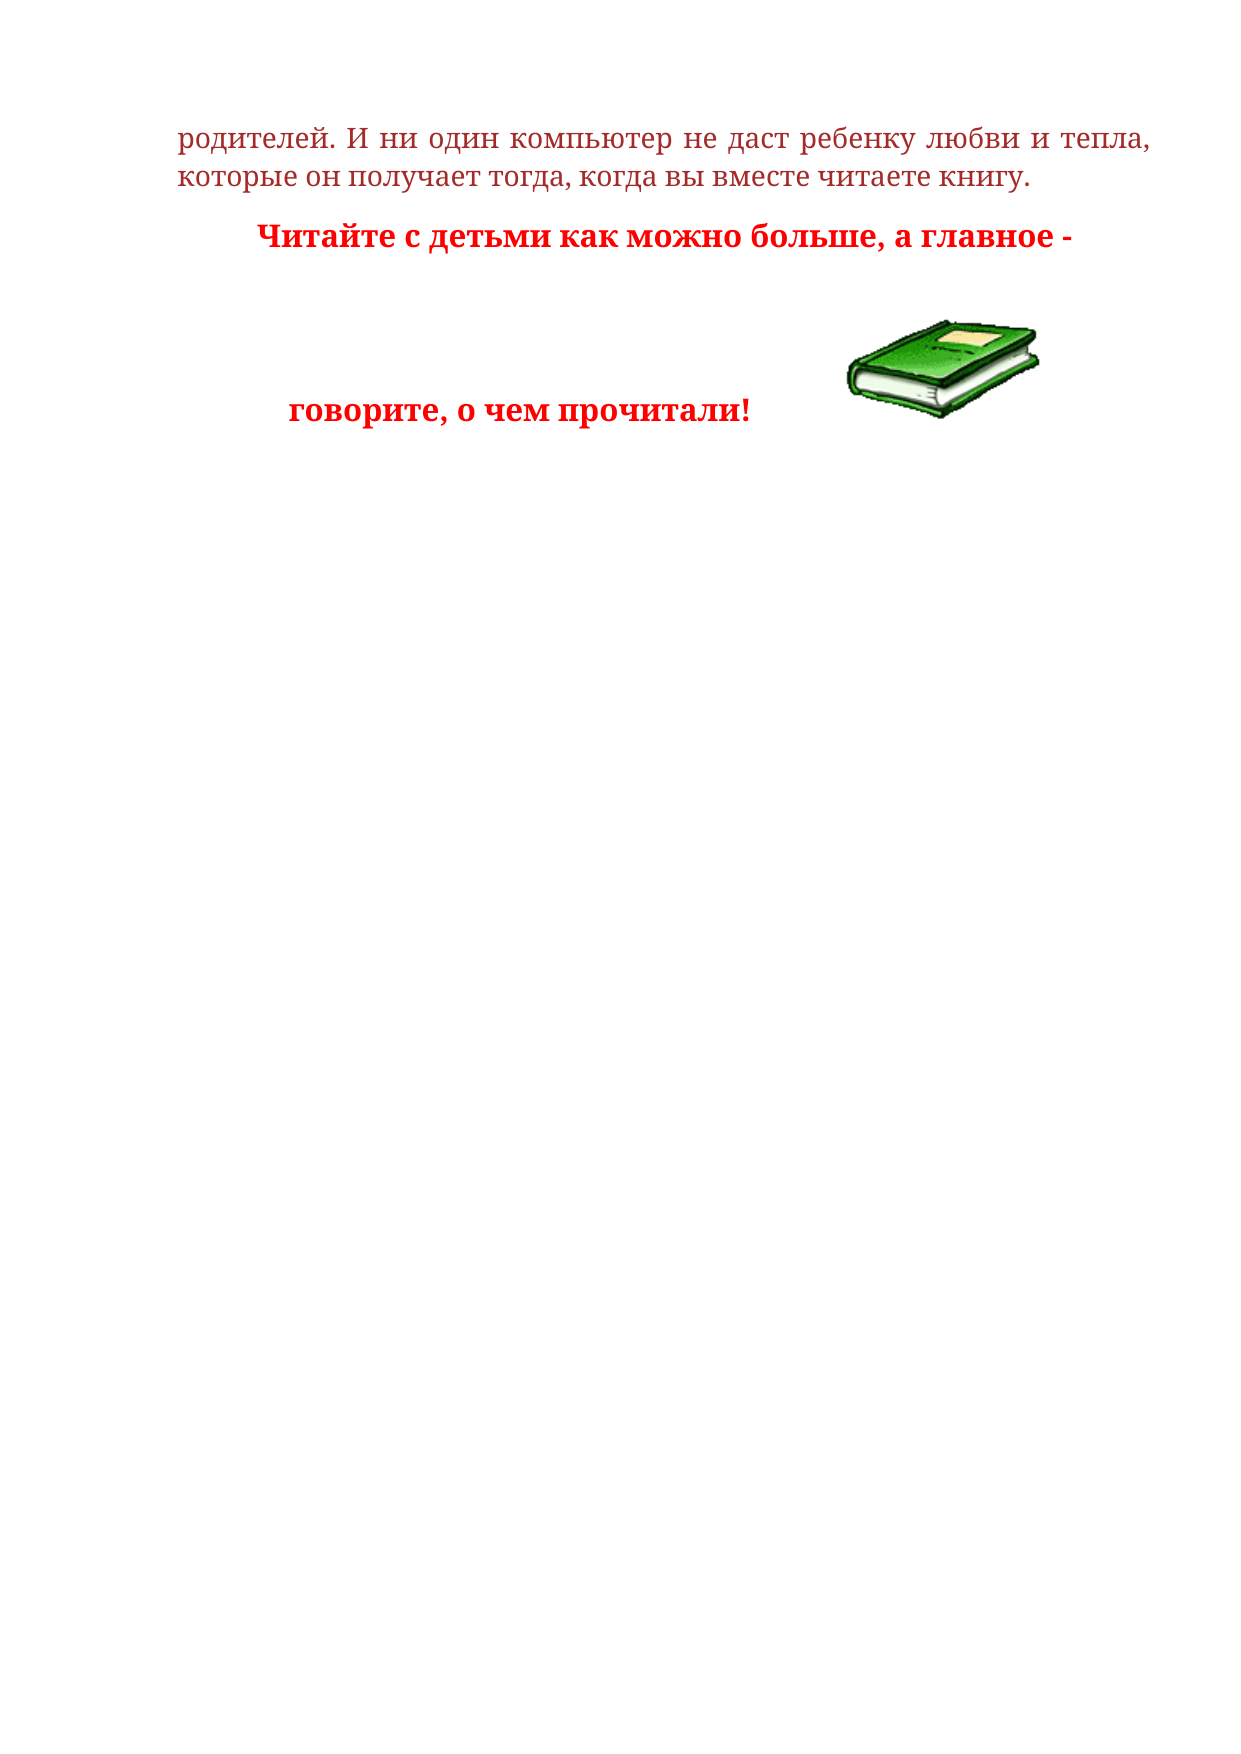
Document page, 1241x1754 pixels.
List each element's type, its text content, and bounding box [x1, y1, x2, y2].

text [177, 118, 1152, 195]
picture [752, 256, 1041, 422]
text Читайте с детьми как можно больше, а главное - говорите, о чем прочитали! [177, 213, 1152, 431]
